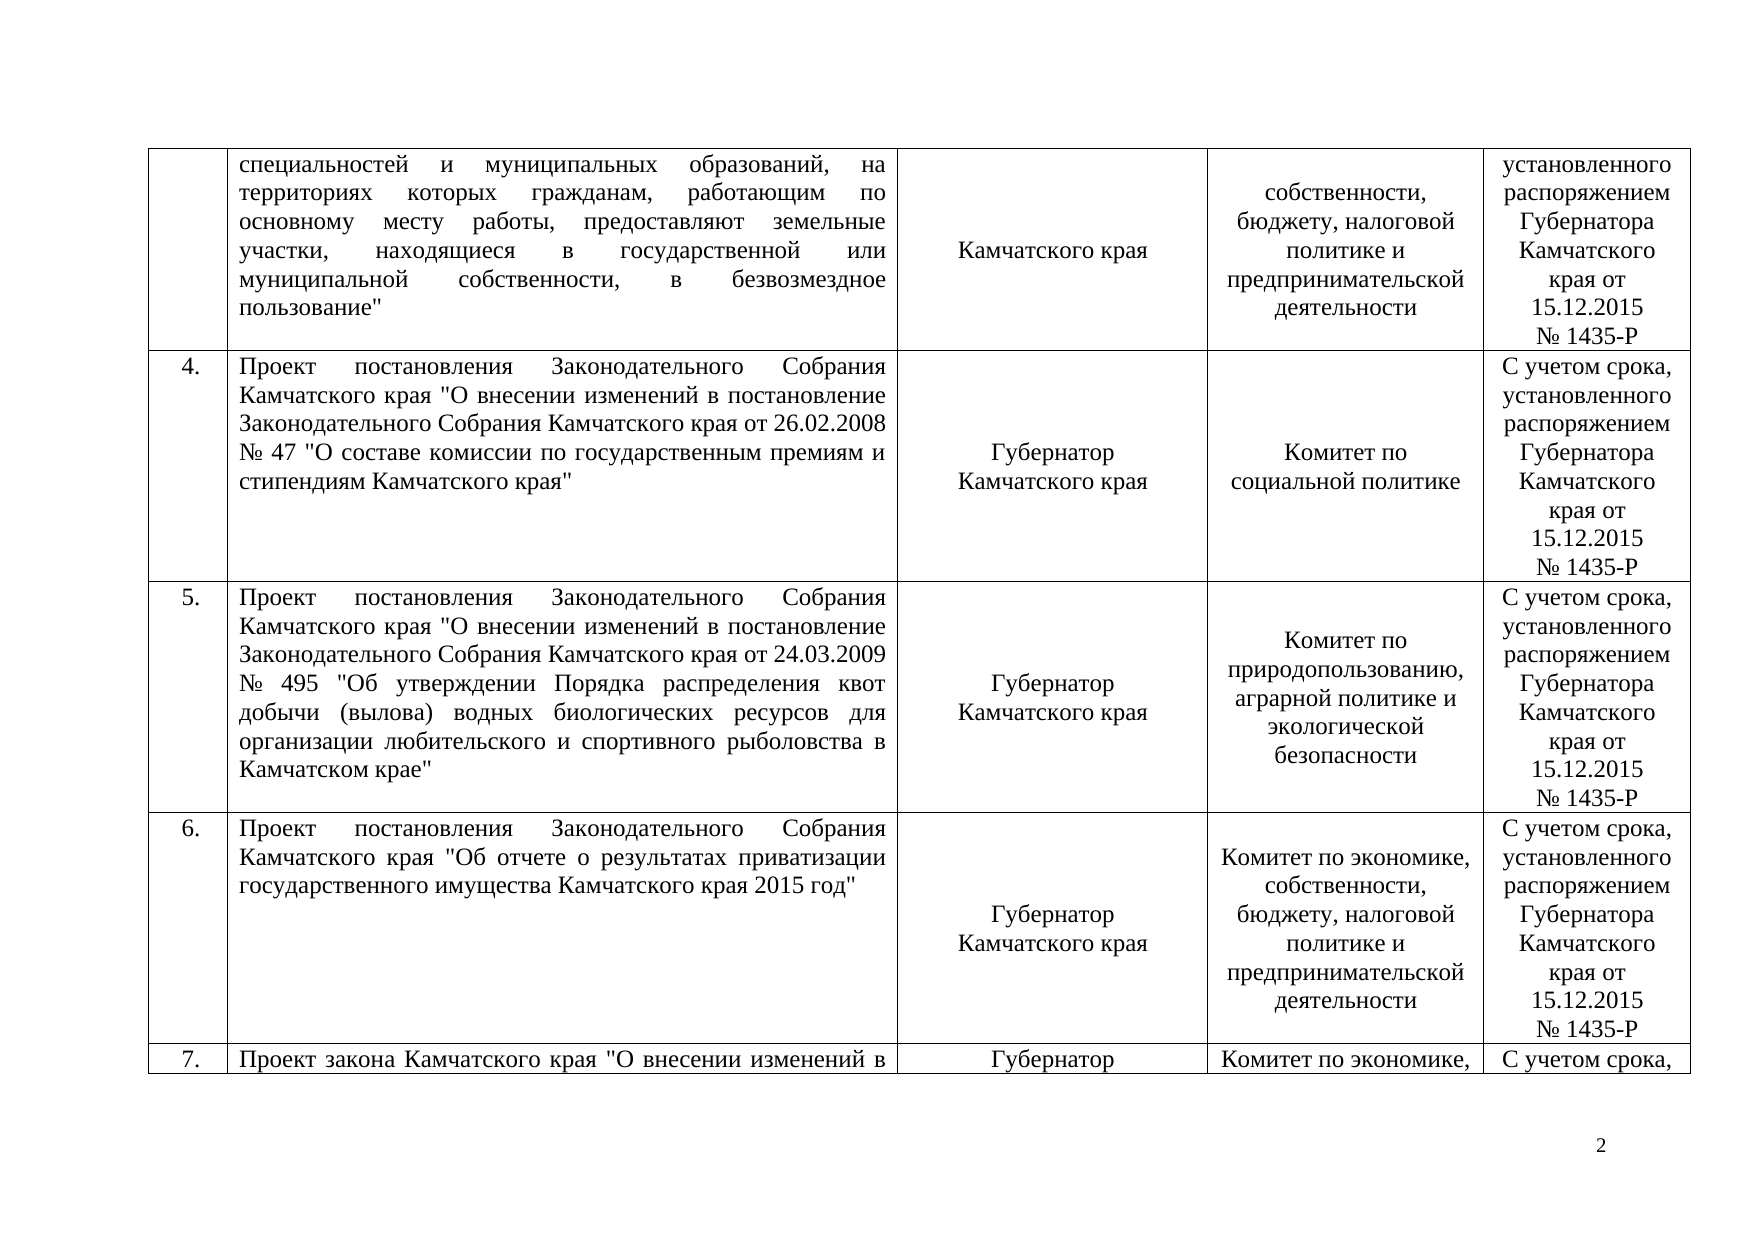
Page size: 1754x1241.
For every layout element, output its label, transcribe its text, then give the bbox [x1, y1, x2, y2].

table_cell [1208, 1044, 1483, 1073]
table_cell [228, 1044, 897, 1073]
table_cell 6. [149, 813, 227, 1043]
table_cell 4. [149, 351, 227, 581]
table_cell Губернатор Камчатского края [898, 813, 1207, 1043]
table_cell Губернатор Камчатского края [898, 351, 1207, 581]
table_cell 3. [149, 149, 227, 350]
table_cell С учетом срока, установленного распоряжением Губернатора Камчатского края от 15.12.2015 № 1435-Р [1484, 351, 1690, 581]
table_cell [1484, 149, 1690, 350]
table_cell С учетом срока, установленного распоряжением Губернатора Камчатского края от 15.12.2015 № 1435-Р [1484, 582, 1690, 812]
table_cell 7. [149, 1044, 227, 1073]
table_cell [228, 149, 897, 350]
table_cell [898, 149, 1207, 350]
table_cell Проект постановления Законодательного Собрания Камчатского края "О внесении изменений в постановление Законодательного Собрания Камчатского края от 24.03.2009 № 495 "Об утверждении Порядка распределения квот добычи (вылова) водных биологических ресурсов для организации любительского и спортивного рыболовства в Камчатском крае" [228, 582, 897, 812]
table_cell Губернатор Камчатского края [898, 582, 1207, 812]
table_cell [898, 1044, 1207, 1073]
table_cell Проект постановления Законодательного Собрания Камчатского края "О внесении изменений в постановление Законодательного Собрания Камчатского края от 26.02.2008 № 47 "О составе комиссии по государственным премиям и стипендиям Камчатского края" [228, 351, 897, 581]
table_cell Комитет по экономике, собственности, бюджету, налоговой политике и предпринимательской деятельности [1208, 813, 1483, 1043]
table_cell С учетом срока, установленного распоряжением Губернатора Камчатского края от 15.12.2015 № 1435-Р [1484, 813, 1690, 1043]
table_cell Проект постановления Законодательного Собрания Камчатского края "Об отчете о результатах приватизации государственного имущества Камчатского края 2015 год" [228, 813, 897, 1043]
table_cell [1208, 149, 1483, 350]
table_cell 5. [149, 582, 227, 812]
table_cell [1484, 1044, 1690, 1073]
table_cell Комитет по социальной политике [1208, 351, 1483, 581]
table_cell Комитет по природопользованию, аграрной политике и экологической безопасности [1208, 582, 1483, 812]
